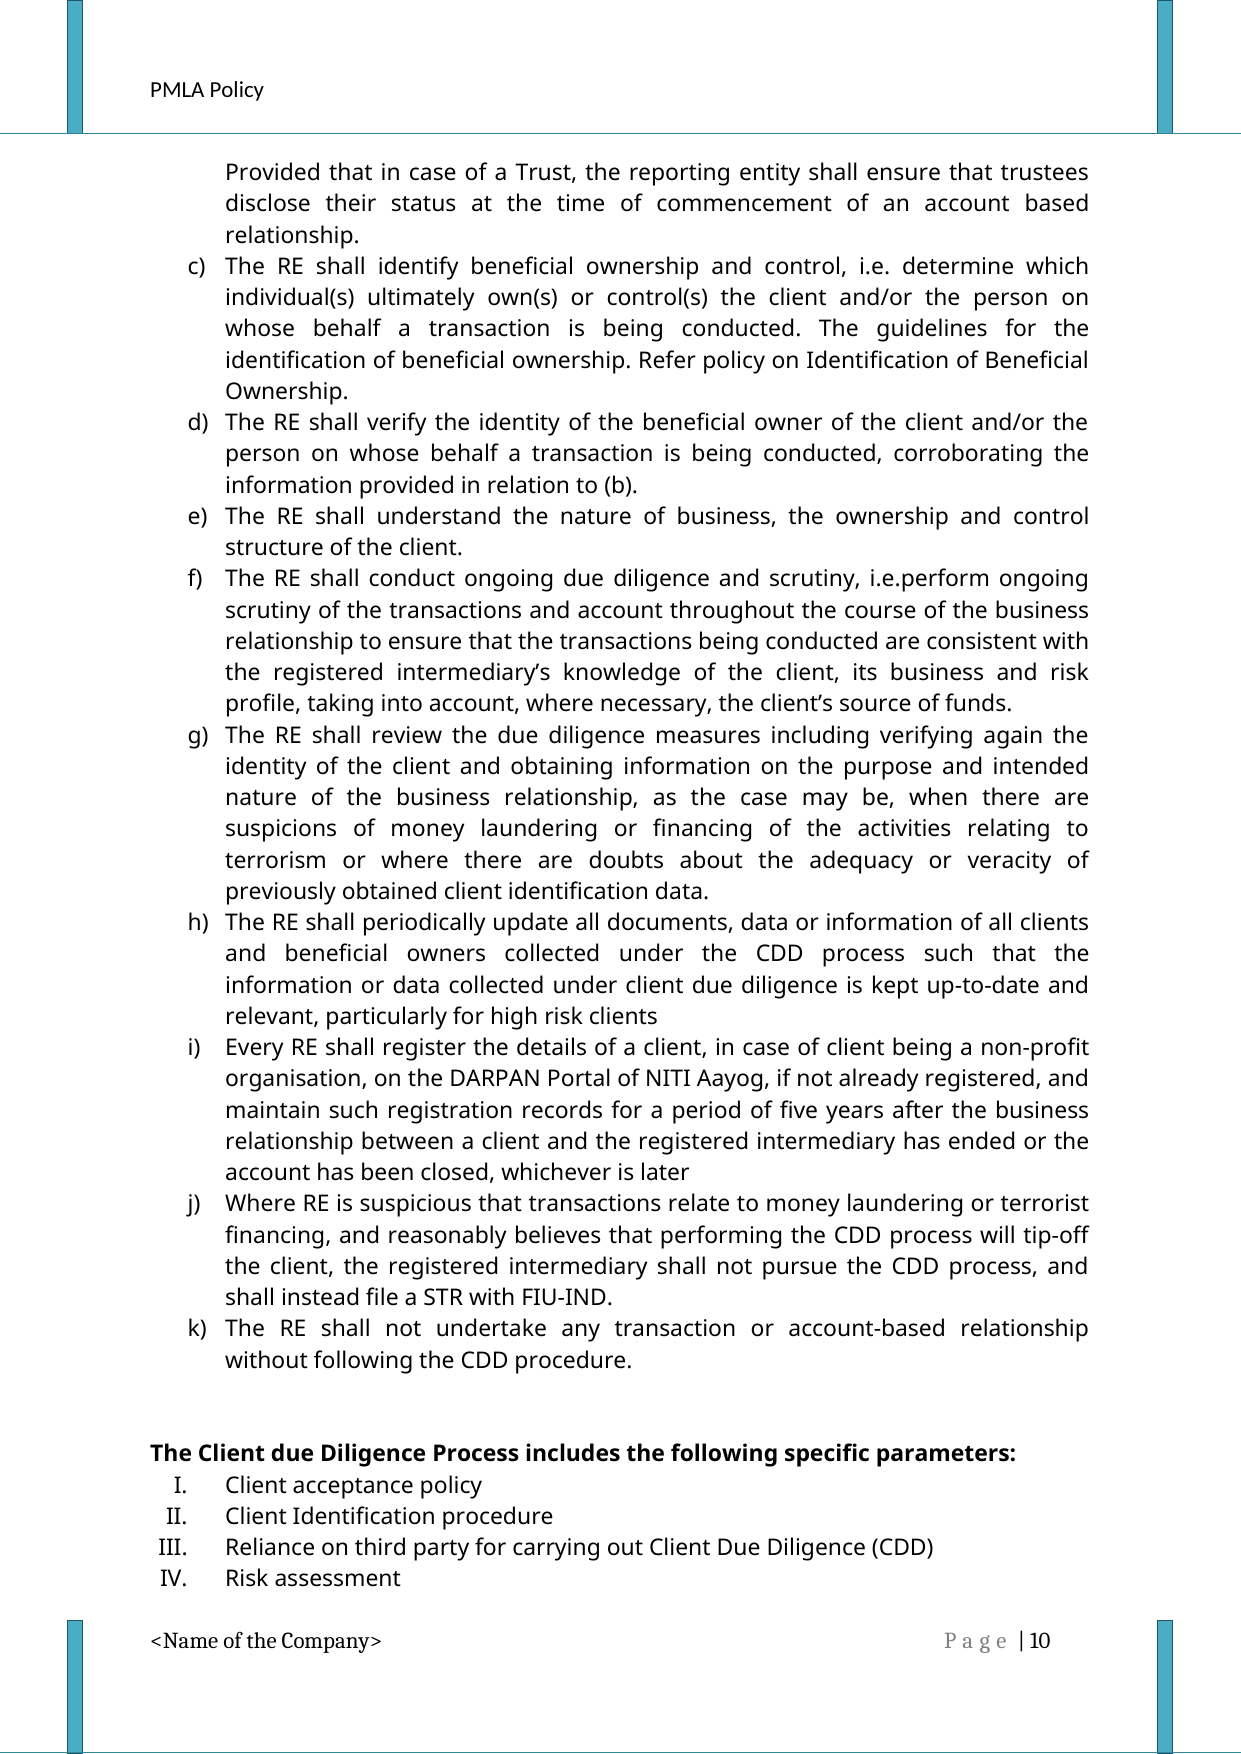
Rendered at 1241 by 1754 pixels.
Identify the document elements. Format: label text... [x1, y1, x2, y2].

list Risk assessment [187, 1562, 1090, 1593]
list The RE shall identify beneficial ownership and control, i.e. determine which individual(s) ultimately own(s) or control(s) the client and/or the person on whose behalf a transaction is being conducted. The guidelines for the identification of beneficial ownership. Refer policy on Identification of Beneficial Ownership. [187, 250, 1090, 406]
list Client Identification procedure [187, 1500, 1090, 1531]
list Every RE shall register the details of a client, in case of client being a non-profit organisation, on the DARPAN Portal of NITI Aayog, if not already registered, and maintain such registration records for a period of five years after the business relationship between a client and the registered intermediary has ended or the account has been closed, whichever is later [187, 1031, 1090, 1187]
list The RE shall verify the identity of the beneficial owner of the client and/or the person on whose behalf a transaction is being conducted, corroborating the information provided in relation to (b). [187, 406, 1090, 500]
list The RE shall periodically update all documents, data or information of all clients and beneficial owners collected under the CDD process such that the information or data collected under client due diligence is kept up-to-date and relevant, particularly for high risk clients [187, 906, 1090, 1031]
list Provided that in case of a Trust, the reporting entity shall ensure that trustees disclose their status at the time of commencement of an account based relationship. [225, 156, 1090, 250]
list Reliance on third party for carrying out Client Due Diligence (CDD) [187, 1531, 1090, 1562]
list The RE shall review the due diligence measures including verifying again the identity of the client and obtaining information on the purpose and intended nature of the business relationship, as the case may be, when there are suspicions of money laundering or financing of the activities relating to terrorism or where there are doubts about the adequacy or veracity of previously obtained client identification data. [187, 718, 1090, 906]
list The RE shall conduct ongoing due diligence and scrutiny, i.e.perform ongoing scrutiny of the transactions and account throughout the course of the business relationship to ensure that the transactions being conducted are consistent with the registered intermediary’s knowledge of the client, its business and risk profile, taking into account, where necessary, the client’s source of funds. [187, 562, 1090, 718]
list The Client due Diligence Process includes the following specific parameters: [150, 1437, 1090, 1468]
list Where RE is suspicious that transactions relate to money laundering or terrorist financing, and reasonably believes that performing the CDD process will tip-off the client, the registered intermediary shall not pursue the CDD process, and shall instead file a STR with FIU-IND. [187, 1187, 1090, 1312]
list The RE shall understand the nature of business, the ownership and control structure of the client. [187, 500, 1090, 562]
list The RE shall not undertake any transaction or account-based relationship without following the CDD procedure. [187, 1312, 1090, 1375]
list Client acceptance policy [187, 1468, 1090, 1500]
